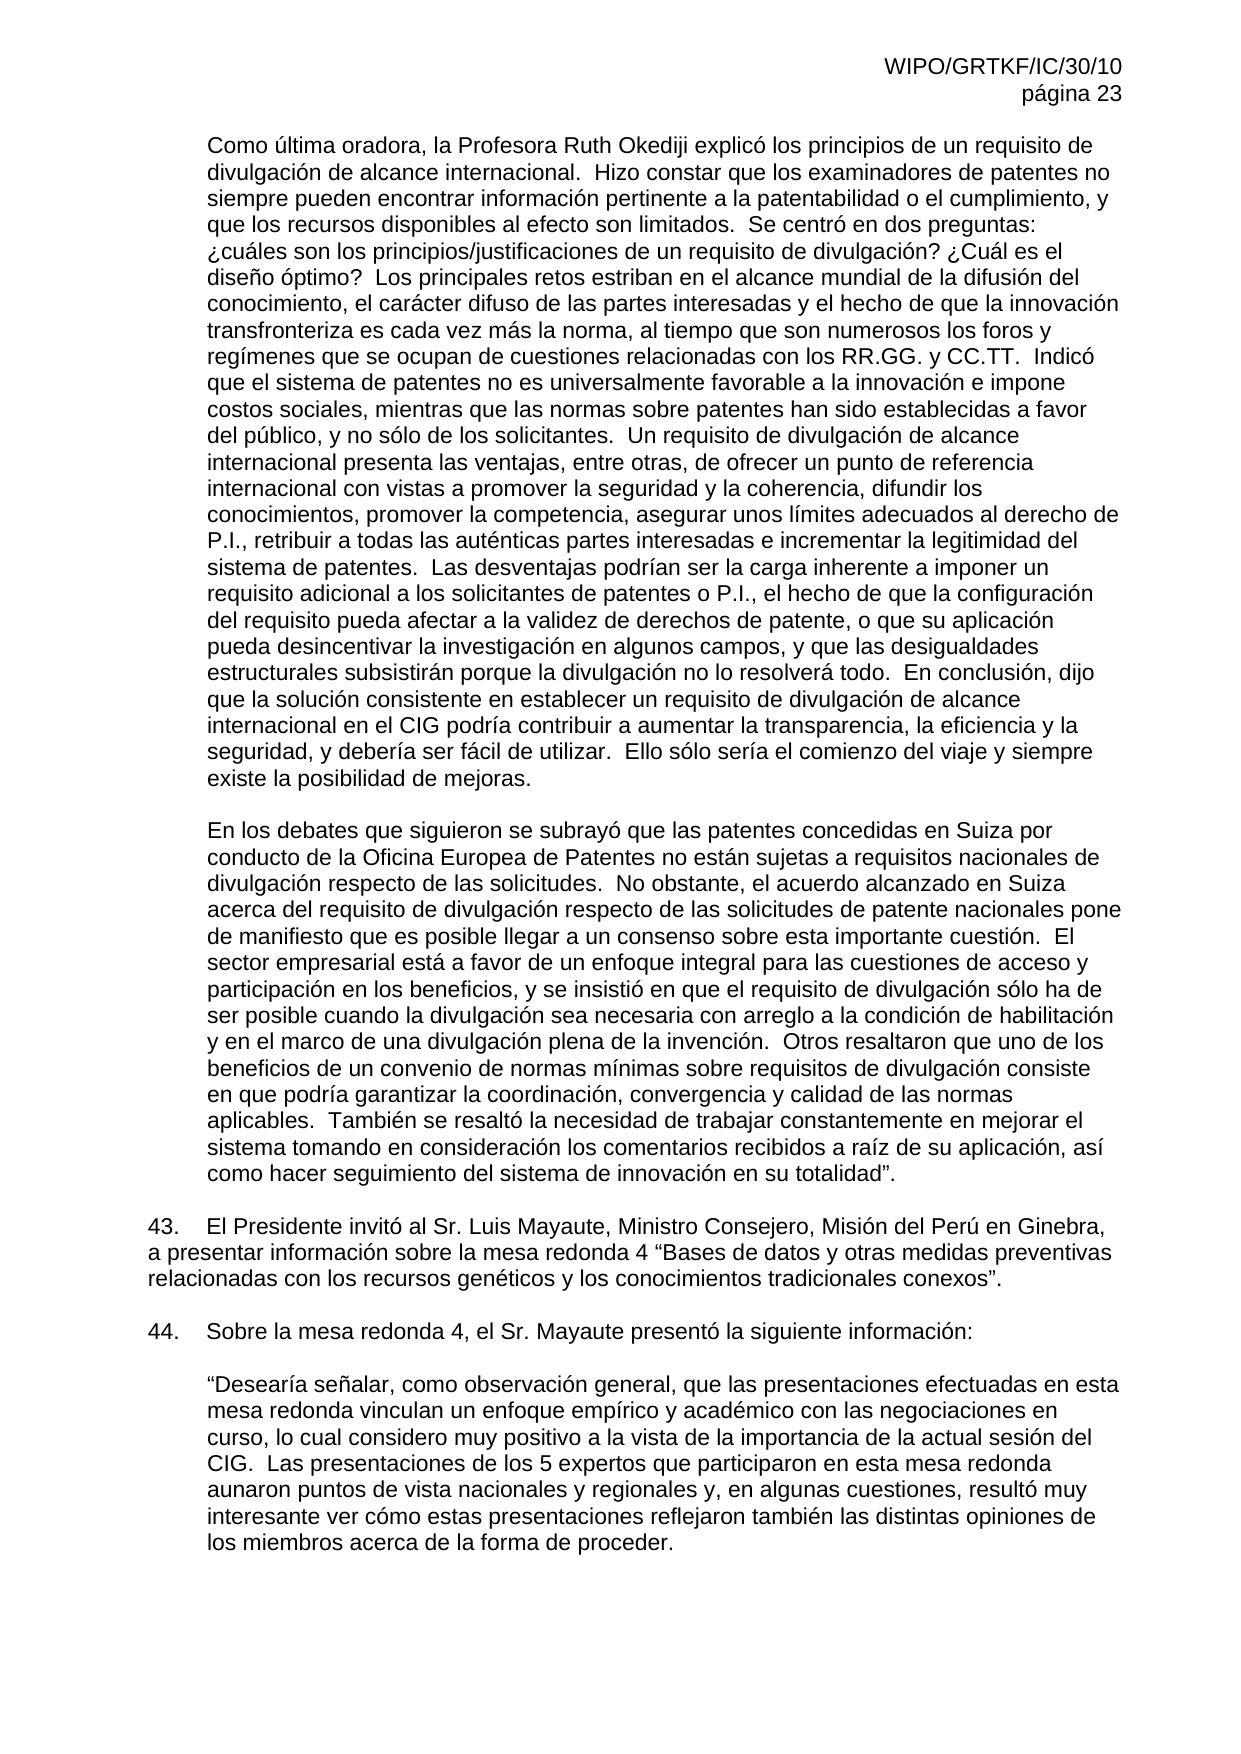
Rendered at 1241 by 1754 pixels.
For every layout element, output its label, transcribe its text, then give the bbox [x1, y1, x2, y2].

list En los debates que siguieron se subrayó que las patentes concedidas en Suiza por conducto de la Oficina Europea de Patentes no están sujetas a requisitos nacionales de divulgación respecto de las solicitudes. No obstante, el acuerdo alcanzado en Suiza acerca del requisito de divulgación respecto de las solicitudes de patente nacionales pone de manifiesto que es posible llegar a un consenso sobre esta importante cuestión. El sector empresarial está a favor de un enfoque integral para las cuestiones de acceso y participación en los beneficios, y se insistió en que el requisito de divulgación sólo ha de ser posible cuando la divulgación sea necesaria con arreglo a la condición de habilitación y en el marco de una divulgación plena de la invención. Otros resaltaron que uno de los beneficios de un convenio de normas mínimas sobre requisitos de divulgación consiste en que podría garantizar la coordinación, convergencia y calidad de las normas aplicables. También se resaltó la necesidad de trabajar constantemente en mejorar el sistema tomando en consideración los comentarios recibidos a raíz de su aplicación, así como hacer seguimiento del sistema de innovación en su totalidad”. [207, 817, 1122, 1186]
list El Presidente invitó al Sr. Luis Mayaute, Ministro Consejero, Misión del Perú en Ginebra, a presentar información sobre la mesa redonda 4 “Bases de datos y otras medidas preventivas relacionadas con los recursos genéticos y los conocimientos tradicionales conexos”. [148, 1213, 1122, 1292]
list Sobre la mesa redonda 4, el Sr. Mayaute presentó la siguiente información: [148, 1318, 1122, 1344]
list “Desearía señalar, como observación general, que las presentaciones efectuadas en esta mesa redonda vinculan un enfoque empírico y académico con las negociaciones en curso, lo cual considero muy positivo a la vista de la importancia de la actual sesión del CIG. Las presentaciones de los 5 expertos que participaron en esta mesa redonda aunaron puntos de vista nacionales y regionales y, en algunas cuestiones, resultó muy interesante ver cómo estas presentaciones reflejaron también las distintas opiniones de los miembros acerca de la forma de proceder. [207, 1371, 1122, 1555]
list Como última oradora, la Profesora Ruth Okediji explicó los principios de un requisito de divulgación de alcance internacional. Hizo constar que los examinadores de patentes no siempre pueden encontrar información pertinente a la patentabilidad o el cumplimiento, y que los recursos disponibles al efecto son limitados. Se centró en dos preguntas: ¿cuáles son los principios/justificaciones de un requisito de divulgación? ¿Cuál es el diseño óptimo? Los principales retos estriban en el alcance mundial de la difusión del conocimiento, el carácter difuso de las partes interesadas y el hecho de que la innovación transfronteriza es cada vez más la norma, al tiempo que son numerosos los foros y regímenes que se ocupan de cuestiones relacionadas con los RR.GG. y CC.TT. Indicó que el sistema de patentes no es universalmente favorable a la innovación e impone costos sociales, mientras que las normas sobre patentes han sido establecidas a favor del público, y no sólo de los solicitantes. Un requisito de divulgación de alcance internacional presenta las ventajas, entre otras, de ofrecer un punto de referencia internacional con vistas a promover la seguridad y la coherencia, difundir los conocimientos, promover la competencia, asegurar unos límites adecuados al derecho de P.I., retribuir a todas las auténticas partes interesadas e incrementar la legitimidad del sistema de patentes. Las desventajas podrían ser la carga inherente a imponer un requisito adicional a los solicitantes de patentes o P.I., el hecho de que la configuración del requisito pueda afectar a la validez de derechos de patente, o que su aplicación pueda desincentivar la investigación en algunos campos, y que las desigualdades estructurales subsistirán porque la divulgación no lo resolverá todo. En conclusión, dijo que la solución consistente en establecer un requisito de divulgación de alcance internacional en el CIG podría contribuir a aumentar la transparencia, la eficiencia y la seguridad, y debería ser fácil de utilizar. Ello sólo sería el comienzo del viaje y siempre existe la posibilidad de mejoras. [207, 132, 1122, 791]
